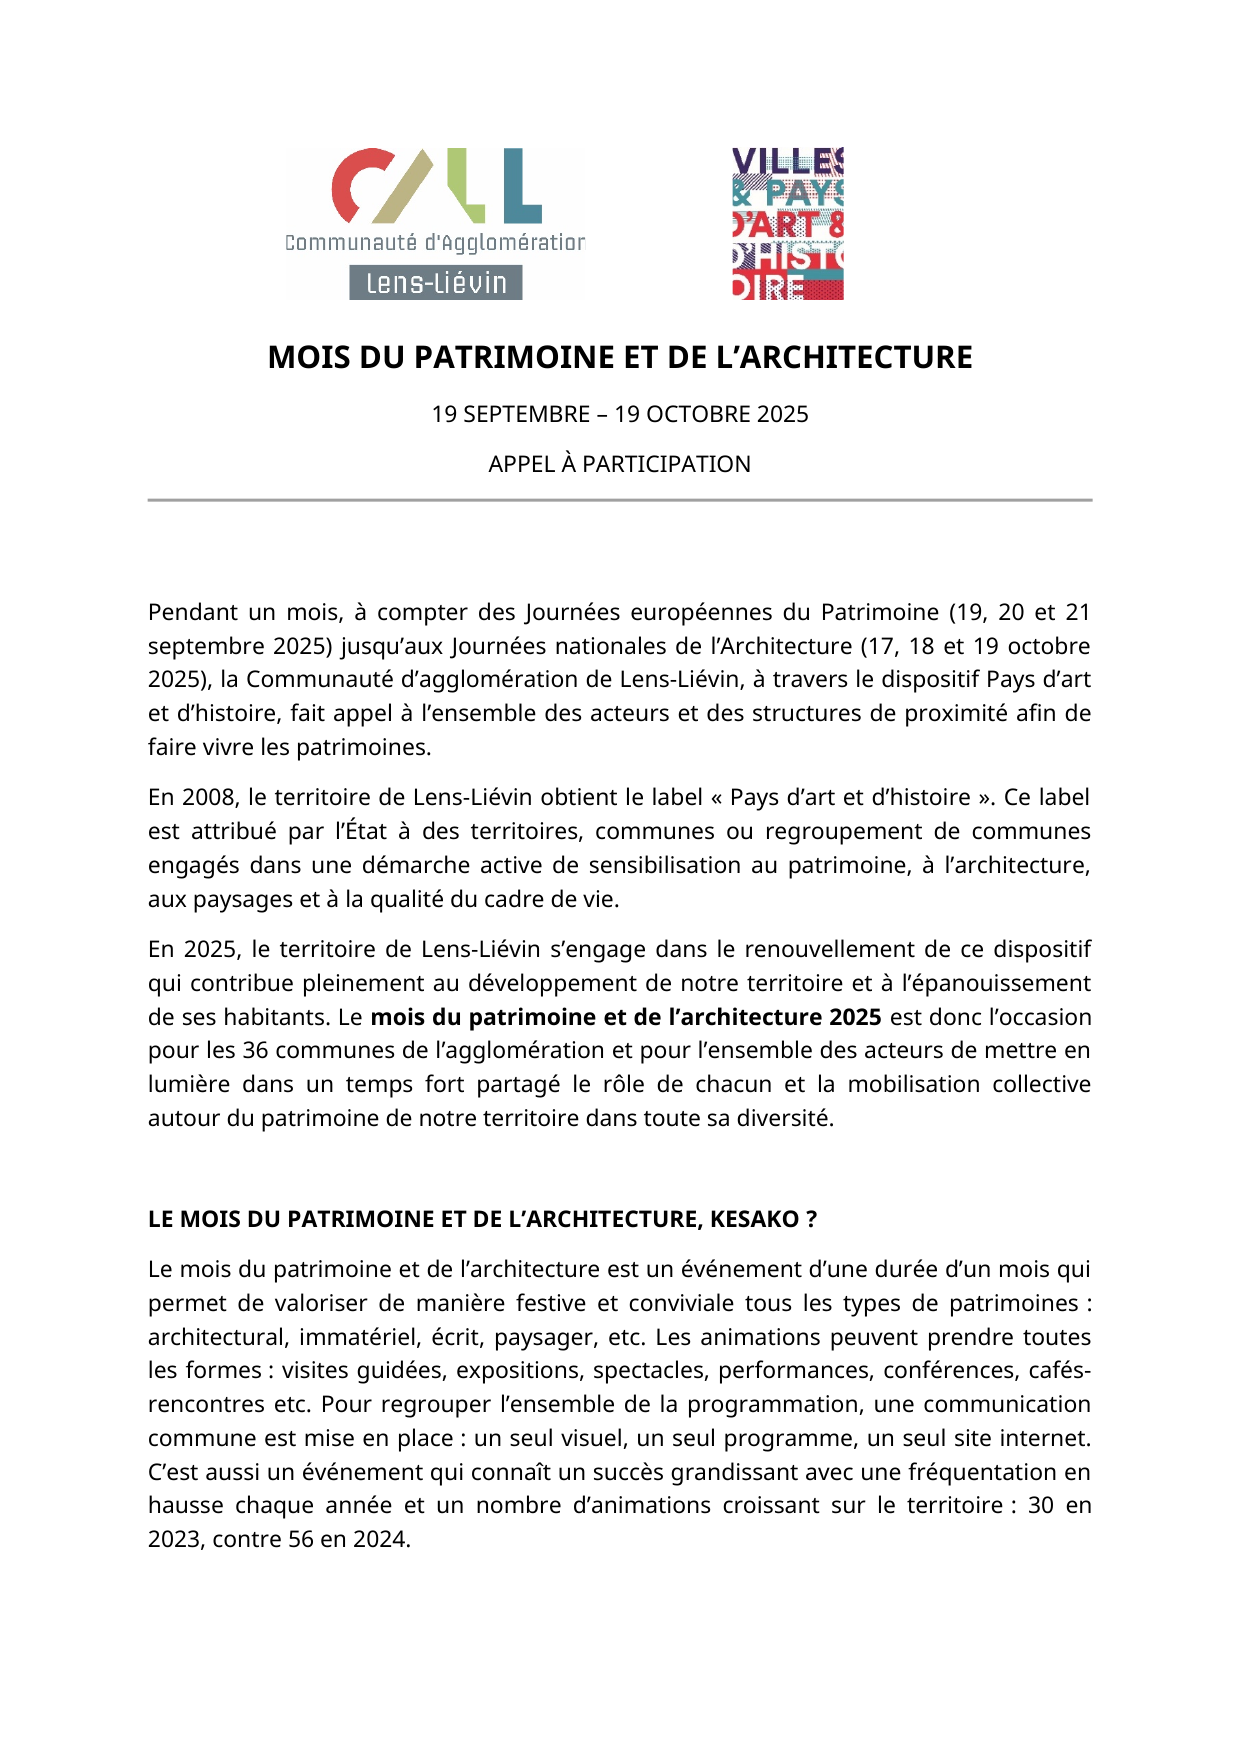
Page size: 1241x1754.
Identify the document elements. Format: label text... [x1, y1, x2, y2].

text En 2025, le territoire de Lens-Liévin s’engage dans le renouvellement de ce dispositif qui contribue pleinement au développement de notre territoire et à l’épanouissement de ses habitants. Le mois du patrimoine et de l’architecture 2025 est donc l’occasion pour les 36 communes de l’agglomération et pour l’ensemble des acteurs de mettre en lumière dans un temps fort partagé le rôle de chacun et la mobilisation collective autour du patrimoine de notre territoire dans toute sa diversité. [148, 933, 1093, 1133]
text Pendant un mois, à compter des Journées européennes du Patrimoine (19, 20 et 21 septembre 2025) jusqu’aux Journées nationales de l’Architecture (17, 18 et 19 octobre 2025), la Communauté d’agglomération de Lens-Liévin, à travers le dispositif Pays d’art et d’histoire, fait appel à l’ensemble des acteurs et des structures de proximité afin de faire vivre les patrimoines. [148, 596, 1093, 762]
text 19 SEPTEMBRE – 19 OCTOBRE 2025 [148, 398, 1093, 429]
text LE MOIS DU PATRIMOINE ET DE L’ARCHITECTURE, KESAKO ? [148, 1202, 1093, 1234]
picture [285, 148, 585, 299]
text APPEL À PARTICIPATION [148, 448, 1093, 479]
text En 2008, le territoire de Lens-Liévin obtient le label « Pays d’art et d’histoire ». Ce label est attribué par l’État à des territoires, communes ou regroupement de communes engagés dans une démarche active de sensibilisation au patrimoine, à l’architecture, aux paysages et à la qualité du cadre de vie. [148, 781, 1093, 914]
picture [731, 147, 844, 298]
text MOIS DU PATRIMOINE ET DE L’ARCHITECTURE [148, 335, 1093, 378]
text Le mois du patrimoine et de l’architecture est un événement d’une durée d’un mois qui permet de valoriser de manière festive et conviviale tous les types de patrimoines : architectural, immatériel, écrit, paysager, etc. Les animations peuvent prendre toutes les formes : visites guidées, expositions, spectacles, performances, conférences, cafés-rencontres etc. Pour regrouper l’ensemble de la programmation, une communication commune est mise en place : un seul visuel, un seul programme, un seul site internet. C’est aussi un événement qui connaît un succès grandissant avec une fréquentation en hausse chaque année et un nombre d’animations croissant sur le territoire : 30 en 2023, contre 56 en 2024. [148, 1253, 1093, 1554]
